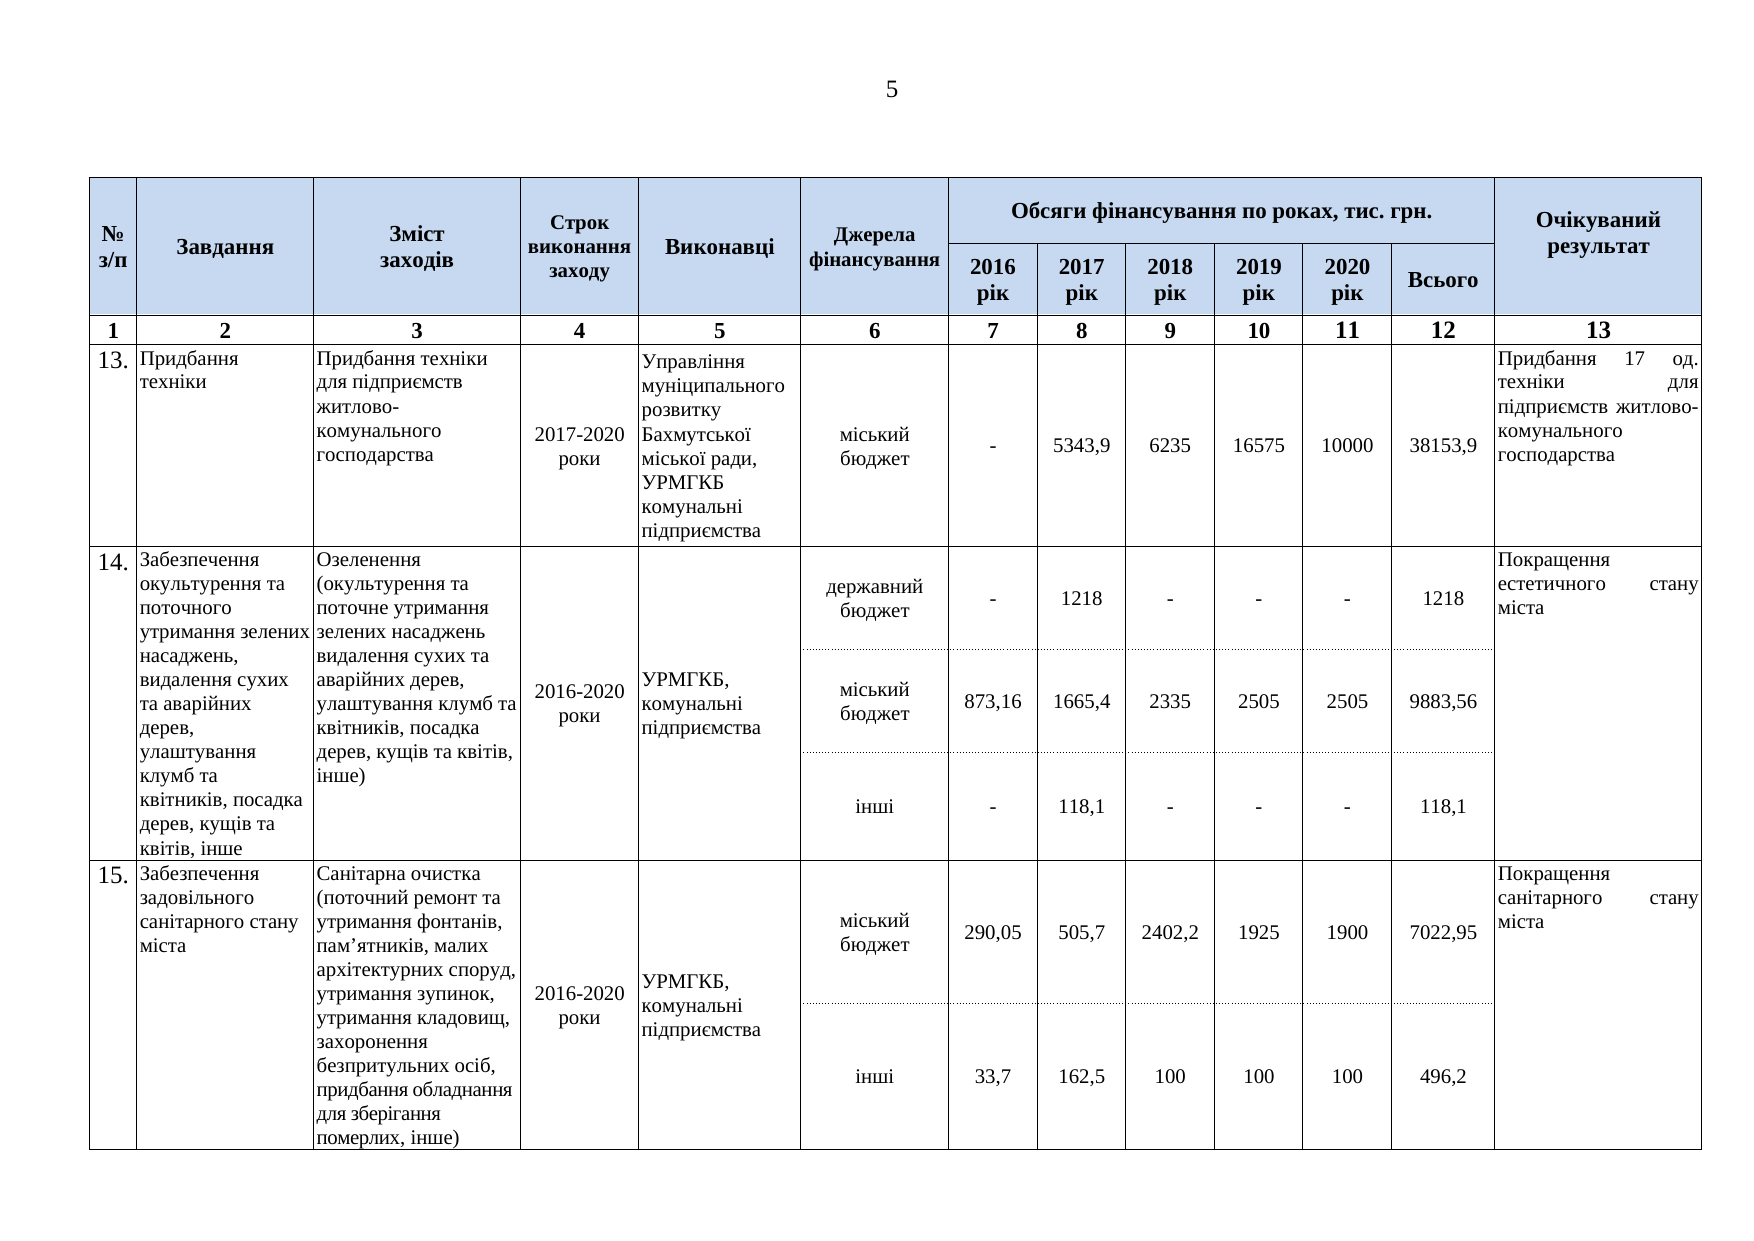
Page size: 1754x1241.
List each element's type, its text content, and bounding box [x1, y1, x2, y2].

table_cell Санітарна очистка (поточний ремонт та утримання фонтанів, пам’ятників, малих архітектурних споруд, утримання зупинок, утримання кладовищ, захоронення безпритульних осіб, придбання обладнання для зберігання померлих, інше) [314, 861, 520, 1149]
table_cell 2017-2020 роки [521, 345, 638, 546]
table_cell 7022,95 [1392, 861, 1494, 1003]
table_cell 6235 [1126, 345, 1214, 546]
table_cell 12 [1392, 316, 1494, 344]
table_cell - [1215, 547, 1302, 649]
table_cell 7 [949, 316, 1037, 344]
table_cell 38153,9 [1392, 345, 1494, 546]
table_cell 2016-2020 роки [521, 547, 638, 859]
table_cell 3 [314, 316, 520, 344]
table_cell Озеленення (окультурення та поточне утримання зелених насаджень видалення сухих та аварійних дерев, улаштування клумб та квітників, посадка дерев, кущів та квітів, інше) [314, 547, 520, 859]
table_cell 2335 [1126, 649, 1214, 752]
table_cell 8 [1038, 316, 1125, 344]
table_cell Придбання техніки для підприємств житлово-комунального господарства [314, 345, 520, 546]
table_cell державний бюджет [801, 547, 948, 649]
table_cell 2 [137, 316, 313, 344]
table_header Завдання [137, 178, 313, 314]
table_cell 2017 рік [1038, 244, 1125, 314]
table_cell 118,1 [1392, 752, 1494, 859]
table_header Строк виконання заходу [521, 178, 638, 314]
table_header Зміст заходів [314, 178, 520, 314]
table_header Виконавці [639, 178, 800, 314]
table_cell 873,16 [949, 649, 1037, 752]
table_header Обсяги фінансування по роках, тис. грн. [949, 178, 1494, 243]
table_cell УРМГКБ, комунальні підприємства [639, 547, 800, 859]
table_cell Придбання 17 од. техніки для підприємств житлово-комунального господарства [1495, 345, 1701, 546]
table_cell 1925 [1215, 861, 1302, 1003]
table_cell 505,7 [1038, 861, 1125, 1003]
table_cell - [949, 345, 1037, 546]
table_cell 2402,2 [1126, 861, 1214, 1003]
table_cell 2020 рік [1303, 244, 1391, 314]
table_cell 2505 [1215, 649, 1302, 752]
table_cell - [1303, 547, 1391, 649]
table_cell 1218 [1038, 547, 1125, 649]
table_cell - [1126, 752, 1214, 859]
table_cell 10000 [1303, 345, 1391, 546]
table_cell 2016-2020 роки [521, 861, 638, 1149]
table_cell - [1215, 752, 1302, 859]
table_cell - [1303, 752, 1391, 859]
table_cell 1900 [1303, 861, 1391, 1003]
table_cell Всього [1392, 244, 1494, 314]
table_cell 10 [1215, 316, 1302, 344]
table_cell інші [801, 752, 948, 859]
table_cell 5343,9 [1038, 345, 1125, 546]
table_cell 1 [90, 316, 136, 344]
table_cell Забезпечення окультурення та поточного утримання зелених насаджень, видалення сухих та аварійних дерев, улаштування клумб та квітників, посадка дерев, кущів та квітів, інше [137, 547, 313, 859]
table_cell Забезпечення задовільного санітарного стану міста [137, 861, 313, 1149]
table_cell 5 [639, 316, 800, 344]
table_cell 100 [1126, 1003, 1214, 1149]
table_cell 496,2 [1392, 1003, 1494, 1149]
table_cell - [949, 547, 1037, 649]
table_cell 13 [1495, 316, 1701, 344]
table_cell 4 [521, 316, 638, 344]
table_cell 2019 рік [1215, 244, 1302, 314]
table_cell 1218 [1392, 547, 1494, 649]
table_cell 6 [801, 316, 948, 344]
table_cell міський бюджет [801, 345, 948, 546]
table_cell 290,05 [949, 861, 1037, 1003]
table_cell - [949, 752, 1037, 859]
table_cell Покращення санітарного стану міста [1495, 861, 1701, 1149]
table_cell Придбання техніки [137, 345, 313, 546]
table_cell 33,7 [949, 1003, 1037, 1149]
table_cell 2018 рік [1126, 244, 1214, 314]
table_header Джерела фінансування [801, 178, 948, 314]
table_cell 2505 [1303, 649, 1391, 752]
table_cell 11 [1303, 316, 1391, 344]
table_cell 9 [1126, 316, 1214, 344]
table_cell 100 [1303, 1003, 1391, 1149]
table_cell УРМГКБ, комунальні підприємства [639, 861, 800, 1149]
table_cell 100 [1215, 1003, 1302, 1149]
table_cell 118,1 [1038, 752, 1125, 859]
table_cell 162,5 [1038, 1003, 1125, 1149]
table_cell 14. [90, 547, 136, 859]
table_cell 15. [90, 861, 136, 1149]
table_header Очікуваний результат [1495, 178, 1701, 314]
table_cell 9883,56 [1392, 649, 1494, 752]
table_cell міський бюджет [801, 649, 948, 752]
table_cell 16575 [1215, 345, 1302, 546]
table_cell 1665,4 [1038, 649, 1125, 752]
table_cell 2016 рік [949, 244, 1037, 314]
table_cell інші [801, 1003, 948, 1149]
table_cell 13. [90, 345, 136, 546]
table_cell Покращення естетичного стану міста [1495, 547, 1701, 859]
table_cell Управління муніципального розвитку Бахмутської міської ради, УРМГКБ комунальні підприємства [639, 345, 800, 546]
table_cell - [1126, 547, 1214, 649]
table_cell міський бюджет [801, 861, 948, 1003]
table_header № з/п [90, 178, 136, 314]
